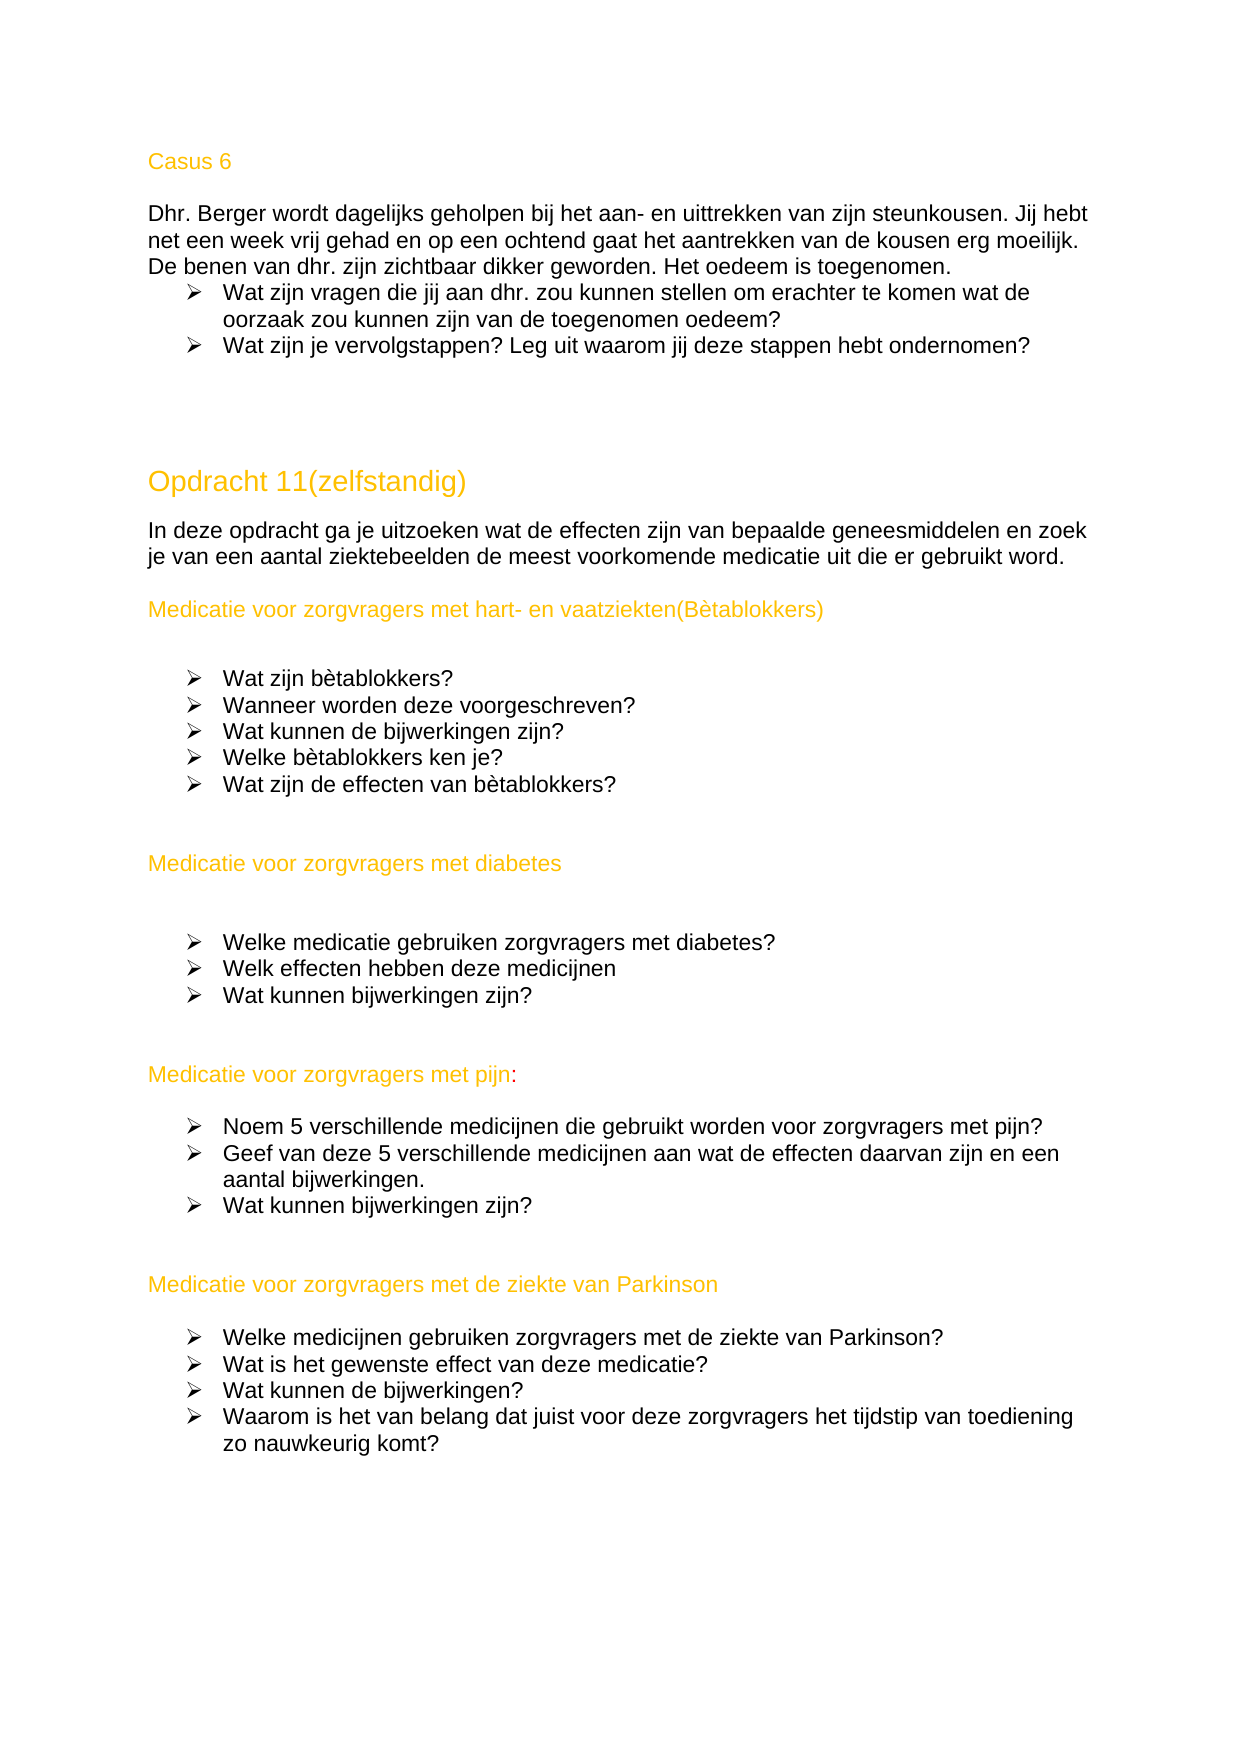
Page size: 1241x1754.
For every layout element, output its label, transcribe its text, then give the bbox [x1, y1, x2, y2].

list Welke bètablokkers ken je? [185, 744, 1093, 771]
list Welke medicijnen gebruiken zorgvragers met de ziekte van Parkinson? [185, 1324, 1093, 1351]
text Medicatie voor zorgvragers met pijn: [148, 1061, 1093, 1087]
text Medicatie voor zorgvragers met diabetes [148, 850, 1093, 876]
list Welk effecten hebben deze medicijnen [185, 955, 1093, 982]
list Wanneer worden deze voorgeschreven? [185, 692, 1093, 718]
list Wat kunnen de bijwerkingen zijn? [185, 718, 1093, 744]
text Medicatie voor zorgvragers met de ziekte van Parkinson [148, 1271, 1093, 1298]
text Casus 6 [148, 148, 1093, 174]
list Waarom is het van belang dat juist voor deze zorgvragers het tijdstip van toediening zo nauwkeurig komt? [185, 1403, 1093, 1456]
text Opdracht 11(zelfstandig) [148, 464, 1093, 497]
list Welke medicatie gebruiken zorgvragers met diabetes? [185, 929, 1093, 955]
list Geef van deze 5 verschillende medicijnen aan wat de effecten daarvan zijn en een aantal bijwerkingen. [185, 1140, 1093, 1192]
text In deze opdracht ga je uitzoeken wat de effecten zijn van bepaalde geneesmiddelen en zoek je van een aantal ziektebeelden de meest voorkomende medicatie uit die er gebruikt word. [148, 517, 1093, 569]
list Wat zijn de effecten van bètablokkers? [185, 771, 1093, 797]
list Noem 5 verschillende medicijnen die gebruikt worden voor zorgvragers met pijn? [185, 1113, 1093, 1140]
list Wat kunnen bijwerkingen zijn? [185, 982, 1093, 1008]
list Wat kunnen bijwerkingen zijn? [185, 1192, 1093, 1219]
list Wat is het gewenste effect van deze medicatie? [185, 1351, 1093, 1377]
list Wat kunnen de bijwerkingen? [185, 1377, 1093, 1403]
list Wat zijn je vervolgstappen? Leg uit waarom jij deze stappen hebt ondernomen? [185, 332, 1093, 358]
text Dhr. Berger wordt dagelijks geholpen bij het aan- en uittrekken van zijn steunkousen. Jij hebt net een week vrij gehad en op een ochtend gaat het aantrekken van de kousen erg moeilijk. De benen van dhr. zijn zichtbaar dikker geworden. Het oedeem is toegenomen. [148, 200, 1093, 279]
list Wat zijn bètablokkers? [185, 665, 1093, 692]
text Medicatie voor zorgvragers met hart- en vaatziekten(Bètablokkers) [148, 596, 1093, 622]
list Wat zijn vragen die jij aan dhr. zou kunnen stellen om erachter te komen wat de oorzaak zou kunnen zijn van de toegenomen oedeem? [185, 279, 1093, 332]
